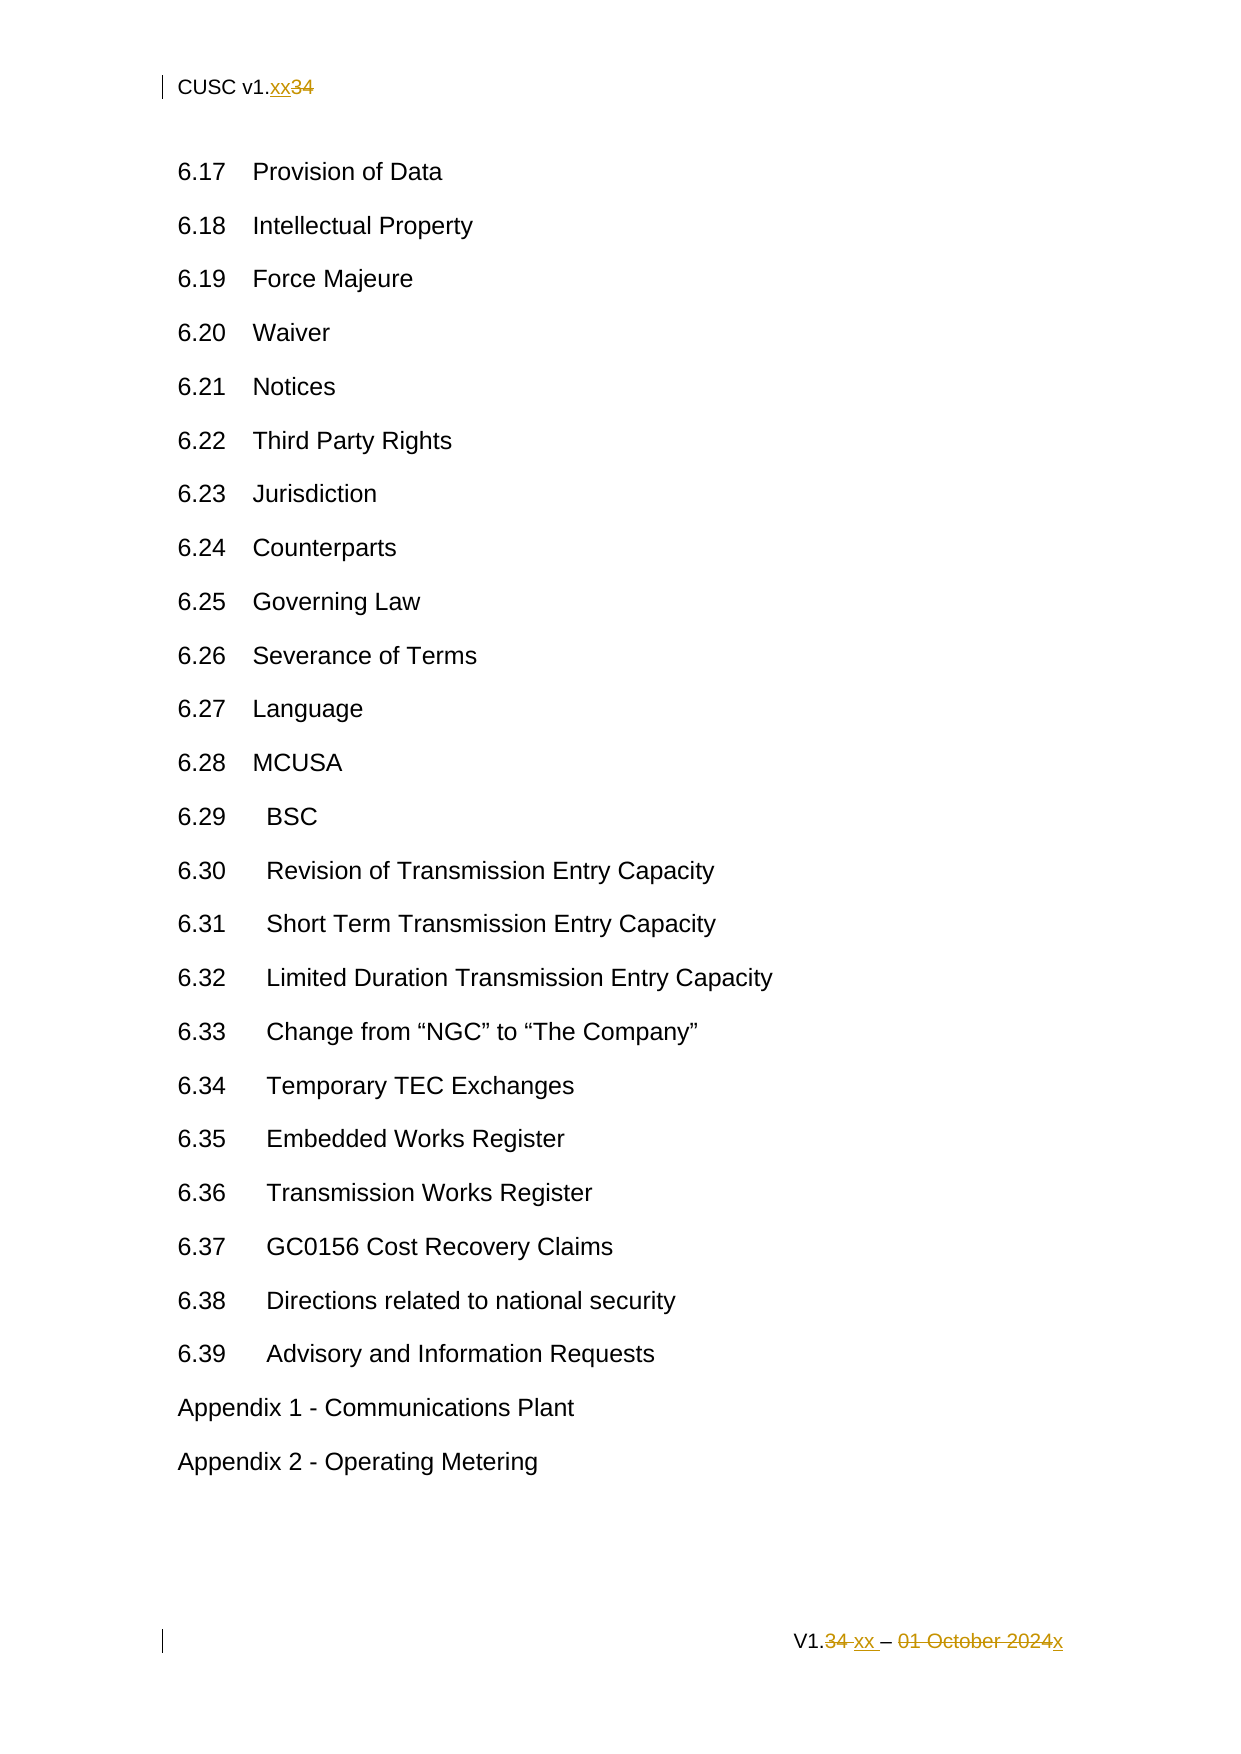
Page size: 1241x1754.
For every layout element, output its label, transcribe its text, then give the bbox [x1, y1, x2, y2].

text 6.18 Intellectual Property [177, 211, 1063, 239]
list Transmission Works Register [177, 1178, 1063, 1207]
text 6.17 Provision of Data [177, 157, 1063, 186]
text Appendix 2 - Operating Metering [177, 1447, 1063, 1476]
list Change from “NGC” to “The Company” [177, 1017, 1063, 1046]
list Short Term Transmission Entry Capacity [177, 909, 1063, 938]
list Directions related to national security [177, 1286, 1063, 1314]
text 6.25 Governing Law [177, 587, 1063, 616]
list Advisory and Information Requests [177, 1339, 1063, 1368]
list Limited Duration Transmission Entry Capacity [177, 963, 1063, 992]
text 6.23 Jurisdiction [177, 479, 1063, 508]
text 6.22 Third Party Rights [177, 426, 1063, 454]
text 6.28 MCUSA [177, 748, 1063, 777]
text 6.20 Waiver [177, 318, 1063, 347]
text 6.26 Severance of Terms [177, 641, 1063, 669]
text 6.19 Force Majeure [177, 264, 1063, 293]
list Revision of Transmission Entry Capacity [177, 856, 1063, 884]
list GC0156 Cost Recovery Claims [177, 1232, 1063, 1261]
list BSC [177, 802, 1063, 831]
list Temporary TEC Exchanges [177, 1071, 1063, 1099]
text 6.24 Counterparts [177, 533, 1063, 562]
text Appendix 1 - Communications Plant [177, 1393, 1063, 1422]
text 6.27 Language [177, 694, 1063, 723]
text 6.21 Notices [177, 372, 1063, 401]
list Embedded Works Register [177, 1124, 1063, 1153]
